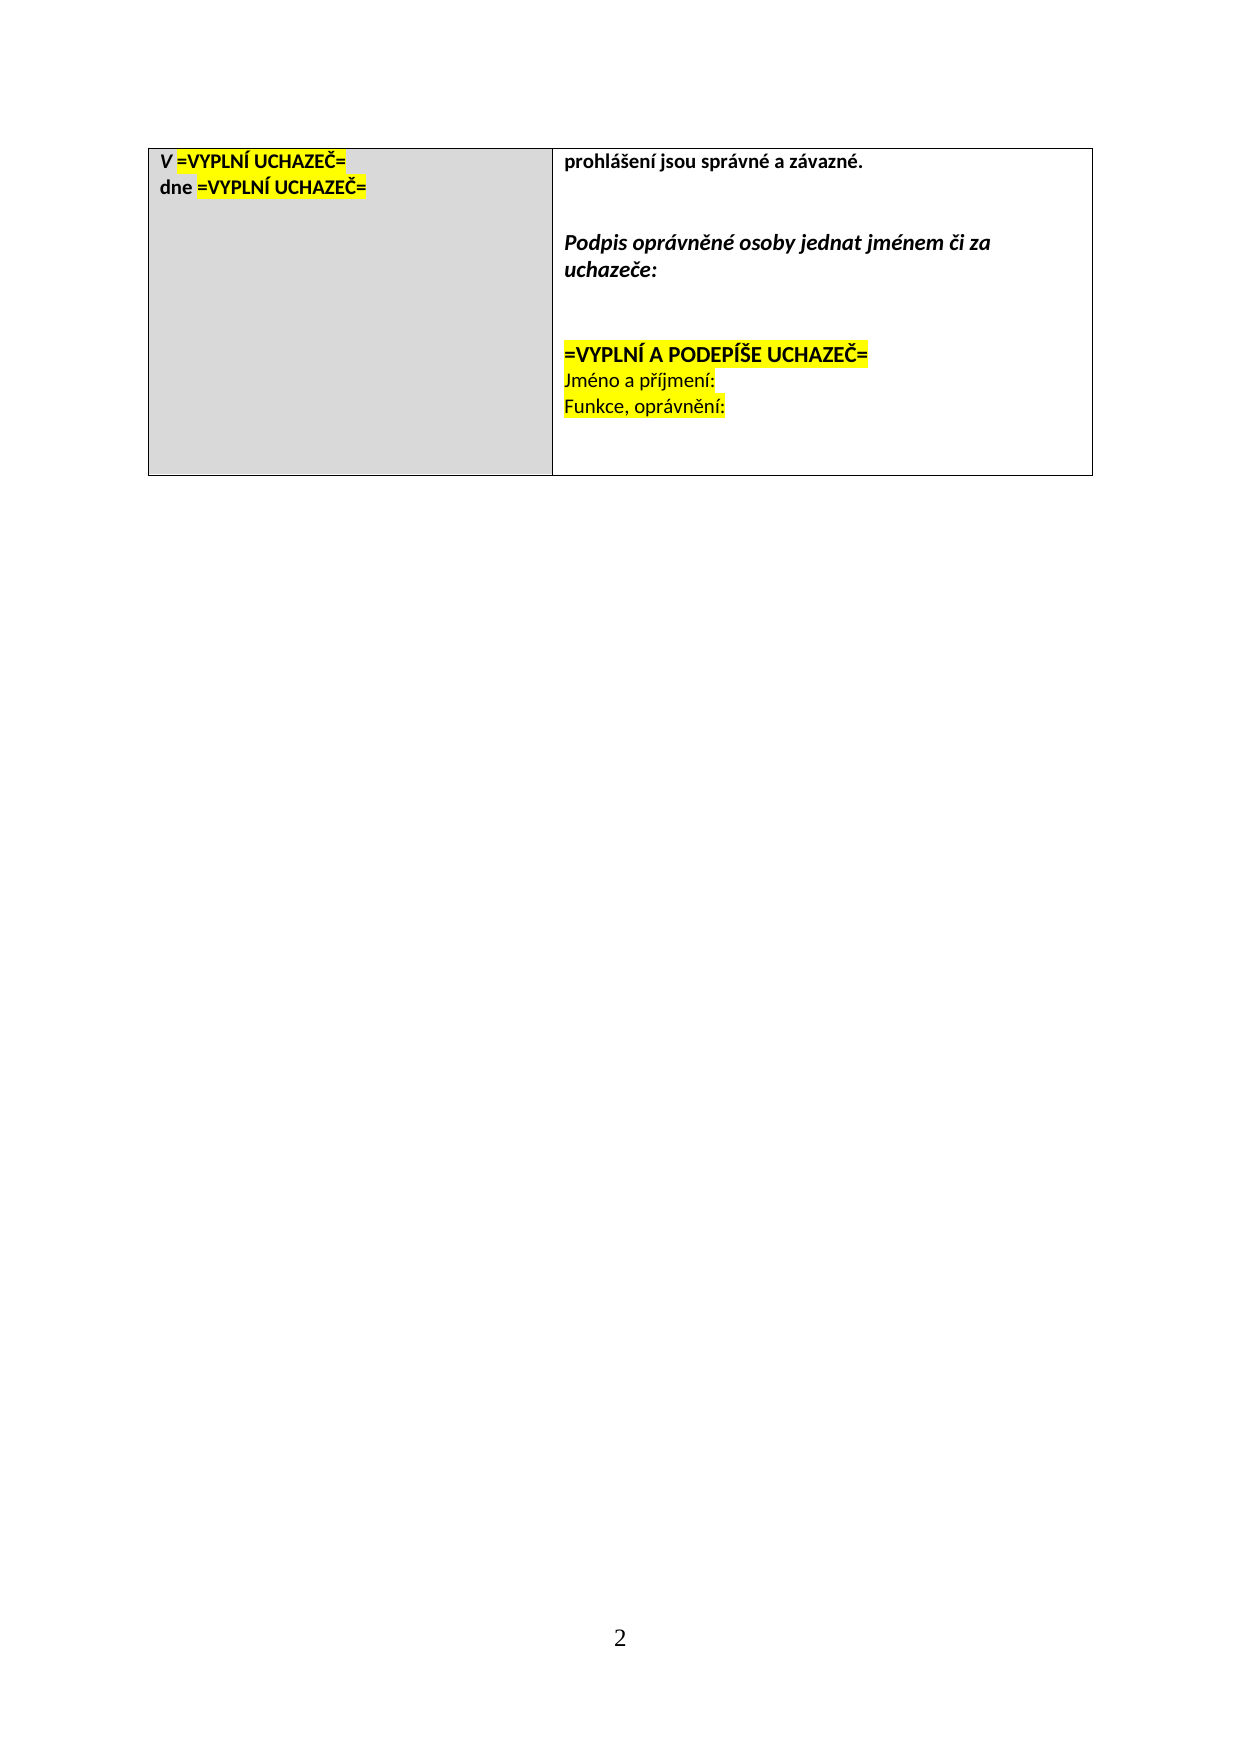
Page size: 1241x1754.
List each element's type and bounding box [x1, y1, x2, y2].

table_cell [553, 149, 1092, 474]
table_cell [149, 149, 552, 474]
